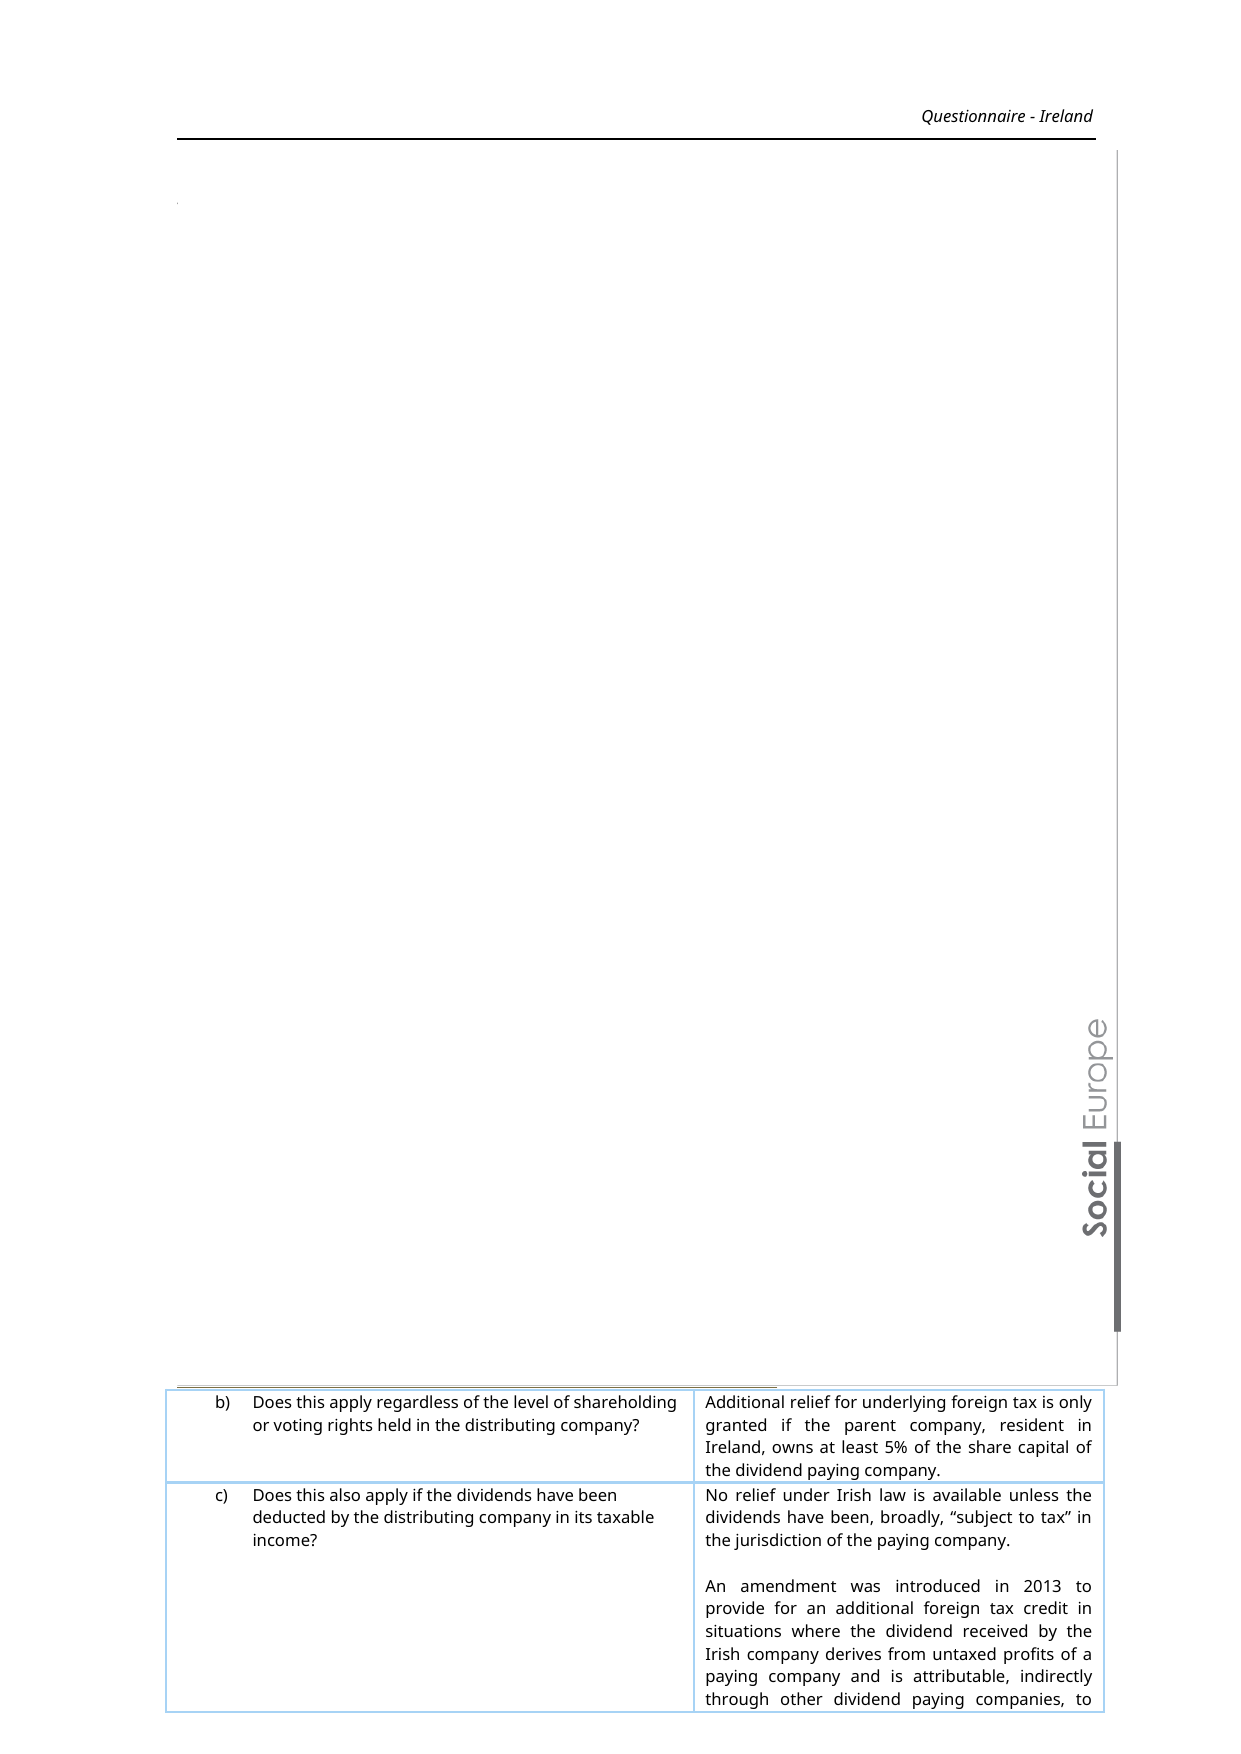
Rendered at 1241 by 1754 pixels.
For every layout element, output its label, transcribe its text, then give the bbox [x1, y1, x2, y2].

table_cell Does this apply regardless of the level of shareholding or voting rights held in the distributing company? [167, 1391, 693, 1481]
table_cell No relief under Irish law is available unless the dividends have been, broadly, “subject to tax” in the jurisdiction of the paying company. An amendment was introduced in 2013 to provide for an additional foreign tax credit in situations where the dividend received by the Irish company derives from untaxed profits of a paying company and is attributable, indirectly through other dividend paying companies, to profits that have suffered foreign tax. In this case the additional foreign credit is to be calculated by reference to the nominal rate of tax applicable to the profits of the company that have been subject to tax. [695, 1484, 1103, 1711]
table_cell Does this also apply if the dividends have been deducted by the distributing company in its taxable income? [167, 1484, 693, 1711]
table_cell Additional relief for underlying foreign tax is only granted if the parent company, resident in Ireland, owns at least 5% of the share capital of the dividend paying company. [695, 1391, 1103, 1481]
picture [177, 150, 1121, 1386]
